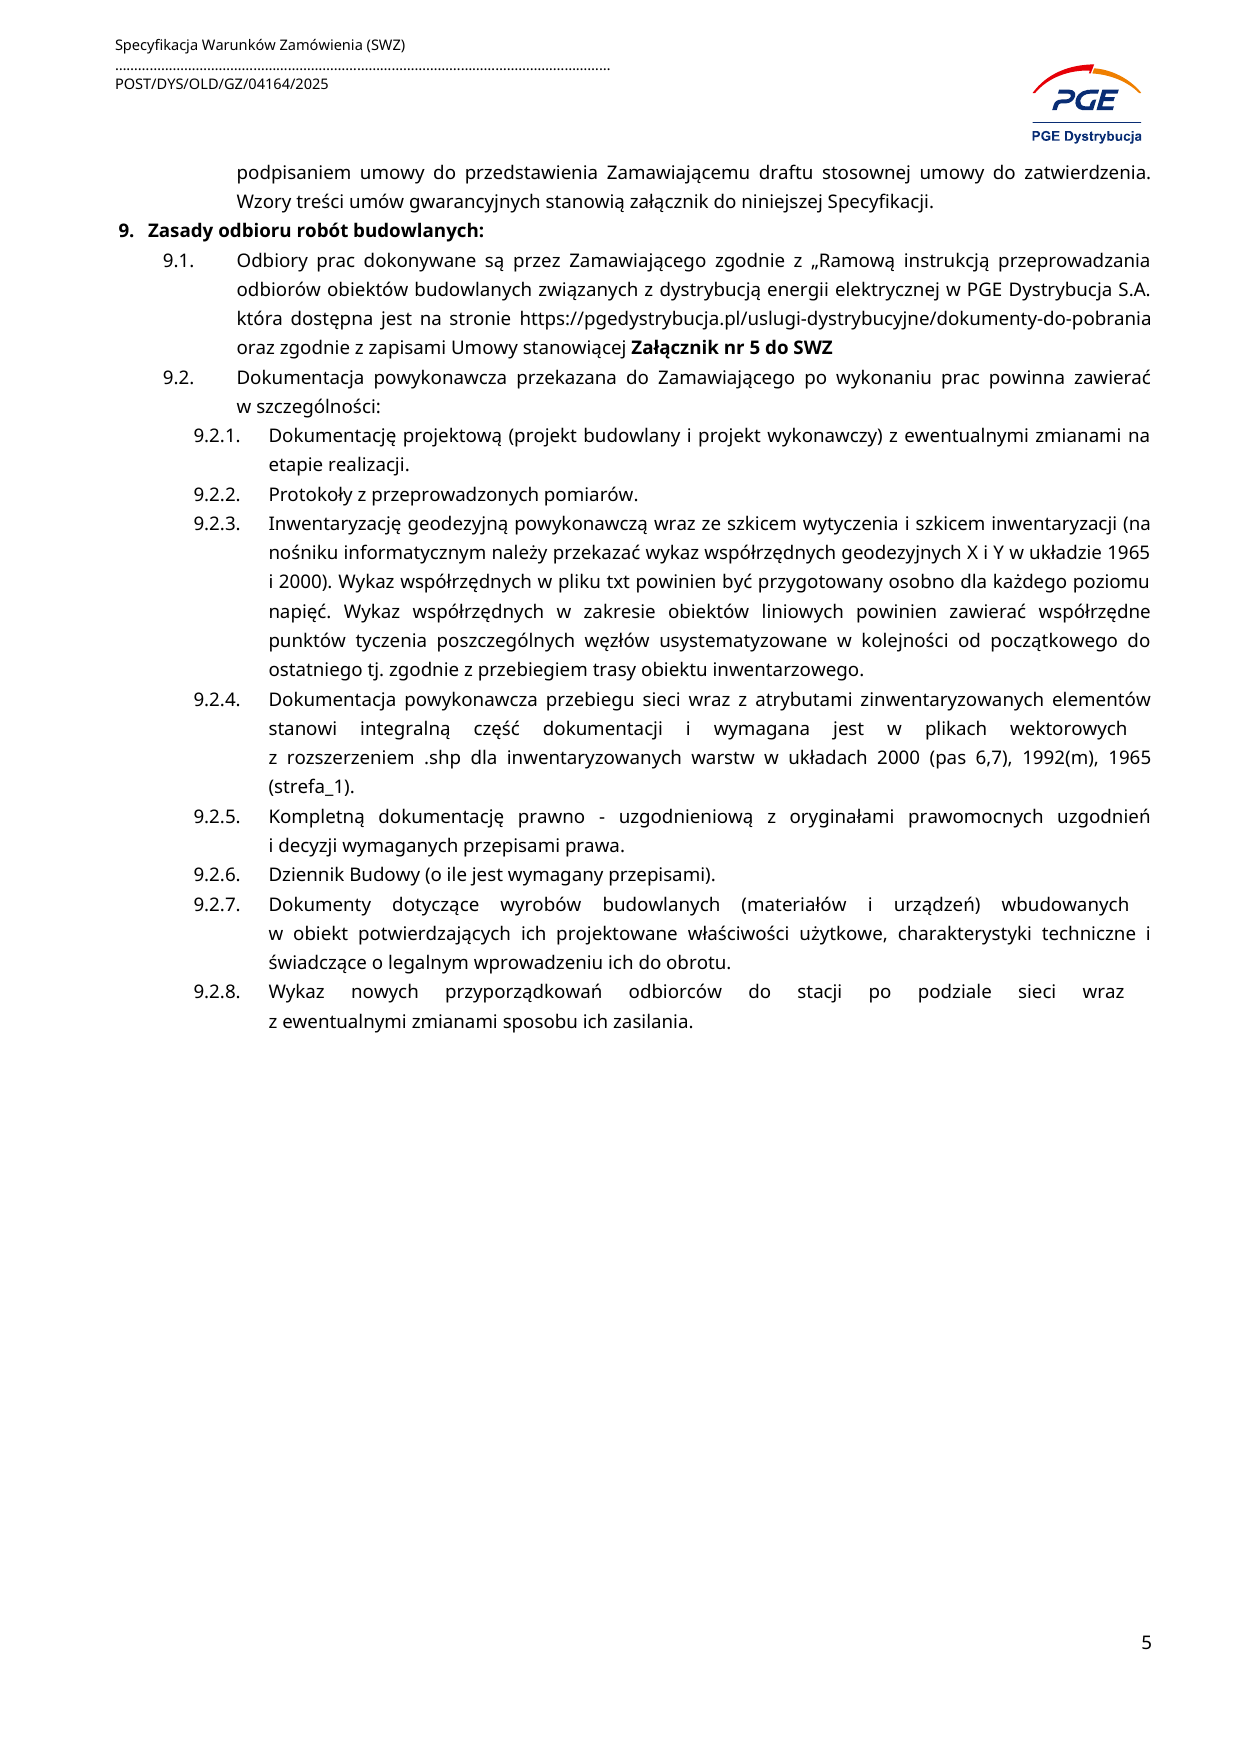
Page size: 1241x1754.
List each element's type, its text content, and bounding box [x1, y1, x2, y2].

list Inwentaryzację geodezyjną powykonawczą wraz ze szkicem wytyczenia i szkicem inwentaryzacji (na nośniku informatycznym należy przekazać wykaz współrzędnych geodezyjnych X i Y w układzie 1965 i 2000). Wykaz współrzędnych w pliku txt powinien być przygotowany osobno dla każdego poziomu napięć. Wykaz współrzędnych w zakresie obiektów liniowych powinien zawierać współrzędne punktów tyczenia poszczególnych węzłów usystematyzowane w kolejności od początkowego do ostatniego tj. zgodnie z przebiegiem trasy obiektu inwentarzowego. [193, 510, 1152, 682]
list Dokumenty dotyczące wyrobów budowlanych (materiałów i urządzeń) wbudowanych w obiekt potwierdzających ich projektowane właściwości użytkowe, charakterystyki techniczne i świadczące o legalnym wprowadzeniu ich do obrotu. [193, 891, 1152, 975]
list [163, 159, 1152, 214]
list Wykaz nowych przyporządkowań odbiorców do stacji po podziale sieci wraz z ewentualnymi zmianami sposobu ich zasilania. [193, 979, 1152, 1033]
list Dokumentacja powykonawcza przebiegu sieci wraz z atrybutami zinwentaryzowanych elementów stanowi integralną część dokumentacji i wymagana jest w plikach wektorowych z rozszerzeniem .shp dla inwentaryzowanych warstw w układach 2000 (pas 6,7), 1992(m), 1965 (strefa_1). [193, 686, 1152, 799]
list Zasady odbioru robót budowlanych: [118, 218, 1152, 243]
list Kompletną dokumentację prawno - uzgodnieniową z oryginałami prawomocnych uzgodnień i decyzji wymaganych przepisami prawa. [193, 803, 1152, 858]
list Dokumentacja powykonawcza przekazana do Zamawiającego po wykonaniu prac powinna zawierać w szczególności: [163, 364, 1152, 419]
list Odbiory prac dokonywane są przez Zamawiającego zgodnie z „Ramową instrukcją przeprowadzania odbiorów obiektów budowlanych związanych z dystrybucją energii elektrycznej w PGE Dystrybucja S.A. która dostępna jest na stronie https://pgedystrybucja.pl/uslugi-dystrybucyjne/dokumenty-do-pobrania oraz zgodnie z zapisami Umowy stanowiącej Załącznik nr 5 do SWZ [163, 247, 1152, 360]
list Protokoły z przeprowadzonych pomiarów. [193, 481, 1152, 507]
list Dziennik Budowy (o ile jest wymagany przepisami). [193, 862, 1152, 887]
list Dokumentację projektową (projekt budowlany i projekt wykonawczy) z ewentualnymi zmianami na etapie realizacji. [193, 422, 1152, 477]
